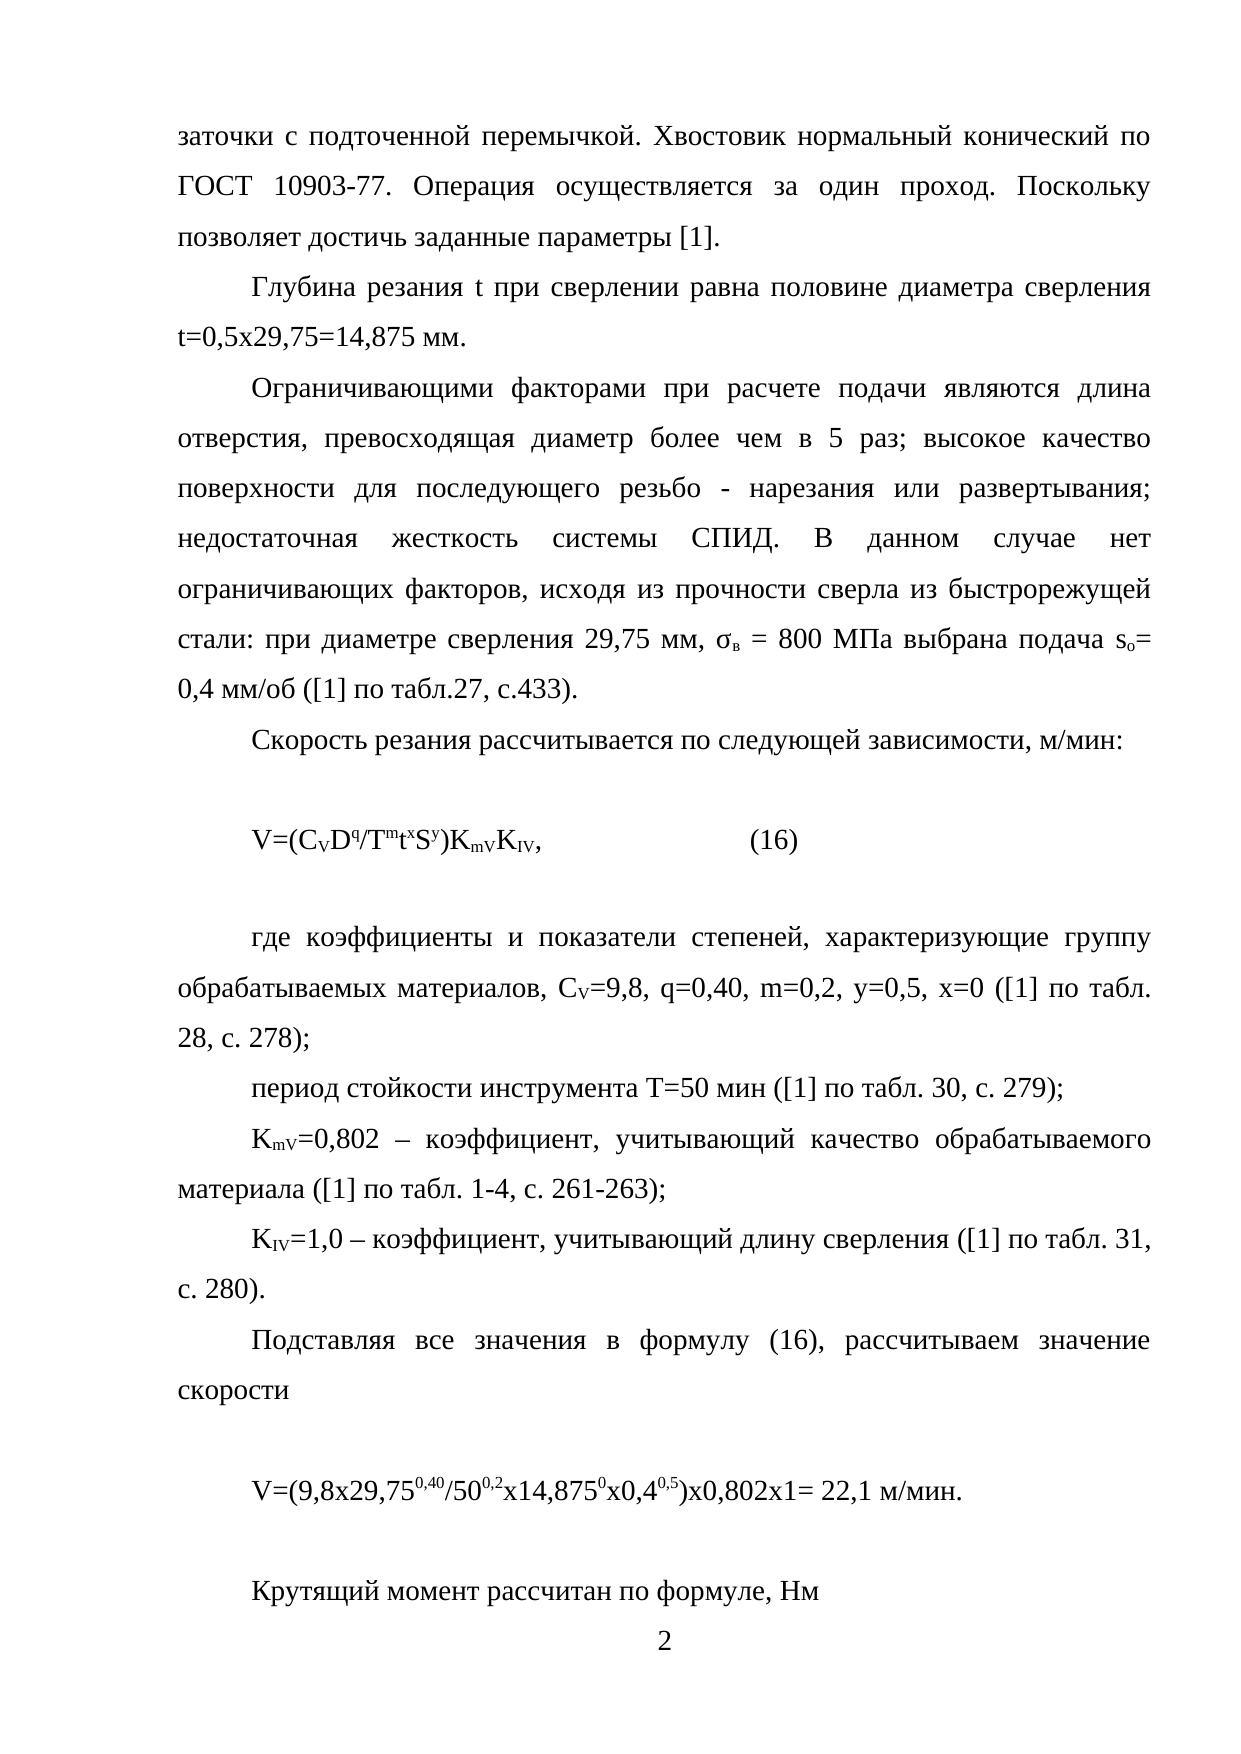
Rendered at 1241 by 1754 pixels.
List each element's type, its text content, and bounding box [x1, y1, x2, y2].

table_header V=(CVDq/TmtxSy)KmVKIV, [166, 823, 664, 869]
text Ограничивающими факторами при расчете подачи являются длина отверстия, превосходящая диаметр более чем в 5 раз; высокое качество поверхности для последующего резьбо - нарезания или развертывания; недостаточная жесткость системы СПИД. В данном случае нет ограничивающих факторов, исходя из прочности сверла из быстрорежущей стали: при диаметре сверления , σв = 800 МПа выбрана подача sо= 0,4 мм/об ([1] по табл.27, с.433). [177, 370, 1152, 705]
text где коэффициенты и показатели степеней, характеризующие группу обрабатываемых материалов, CV=9,8, q=0,40, m=0,2, у=0,5, х=0 ([1] по табл. 28, с. 278); [177, 919, 1152, 1054]
table_header (16) [664, 823, 1163, 869]
text KmV=0,802 – коэффициент, учитывающий качество обрабатываемого материала ([1] по табл. 1-4, с. 261-263); [177, 1121, 1152, 1204]
text Глубина резания t при сверлении равна половине диаметра сверления t=0,5х29,75=14,875 мм. [177, 269, 1152, 353]
text Скорость резания рассчитывается по следующей зависимости, м/мин: [177, 722, 1152, 755]
text период стойкости инструмента Т=50 мин ([1] по табл. 30, с. 279); [177, 1070, 1152, 1104]
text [177, 118, 1152, 252]
text Подставляя все значения в формулу (16), рассчитываем значение скорости [177, 1322, 1152, 1406]
text Крутящий момент рассчитан по формуле, Нм [177, 1573, 1152, 1607]
text V=(9,8х29,750,40/500,2х14,8750х0,40,5)х0,802х1= 22,1 м/мин. [177, 1473, 1152, 1506]
text KIV=1,0 – коэффициент, учитывающий длину сверления ([1] по табл. 31, с. 280). [177, 1221, 1152, 1305]
